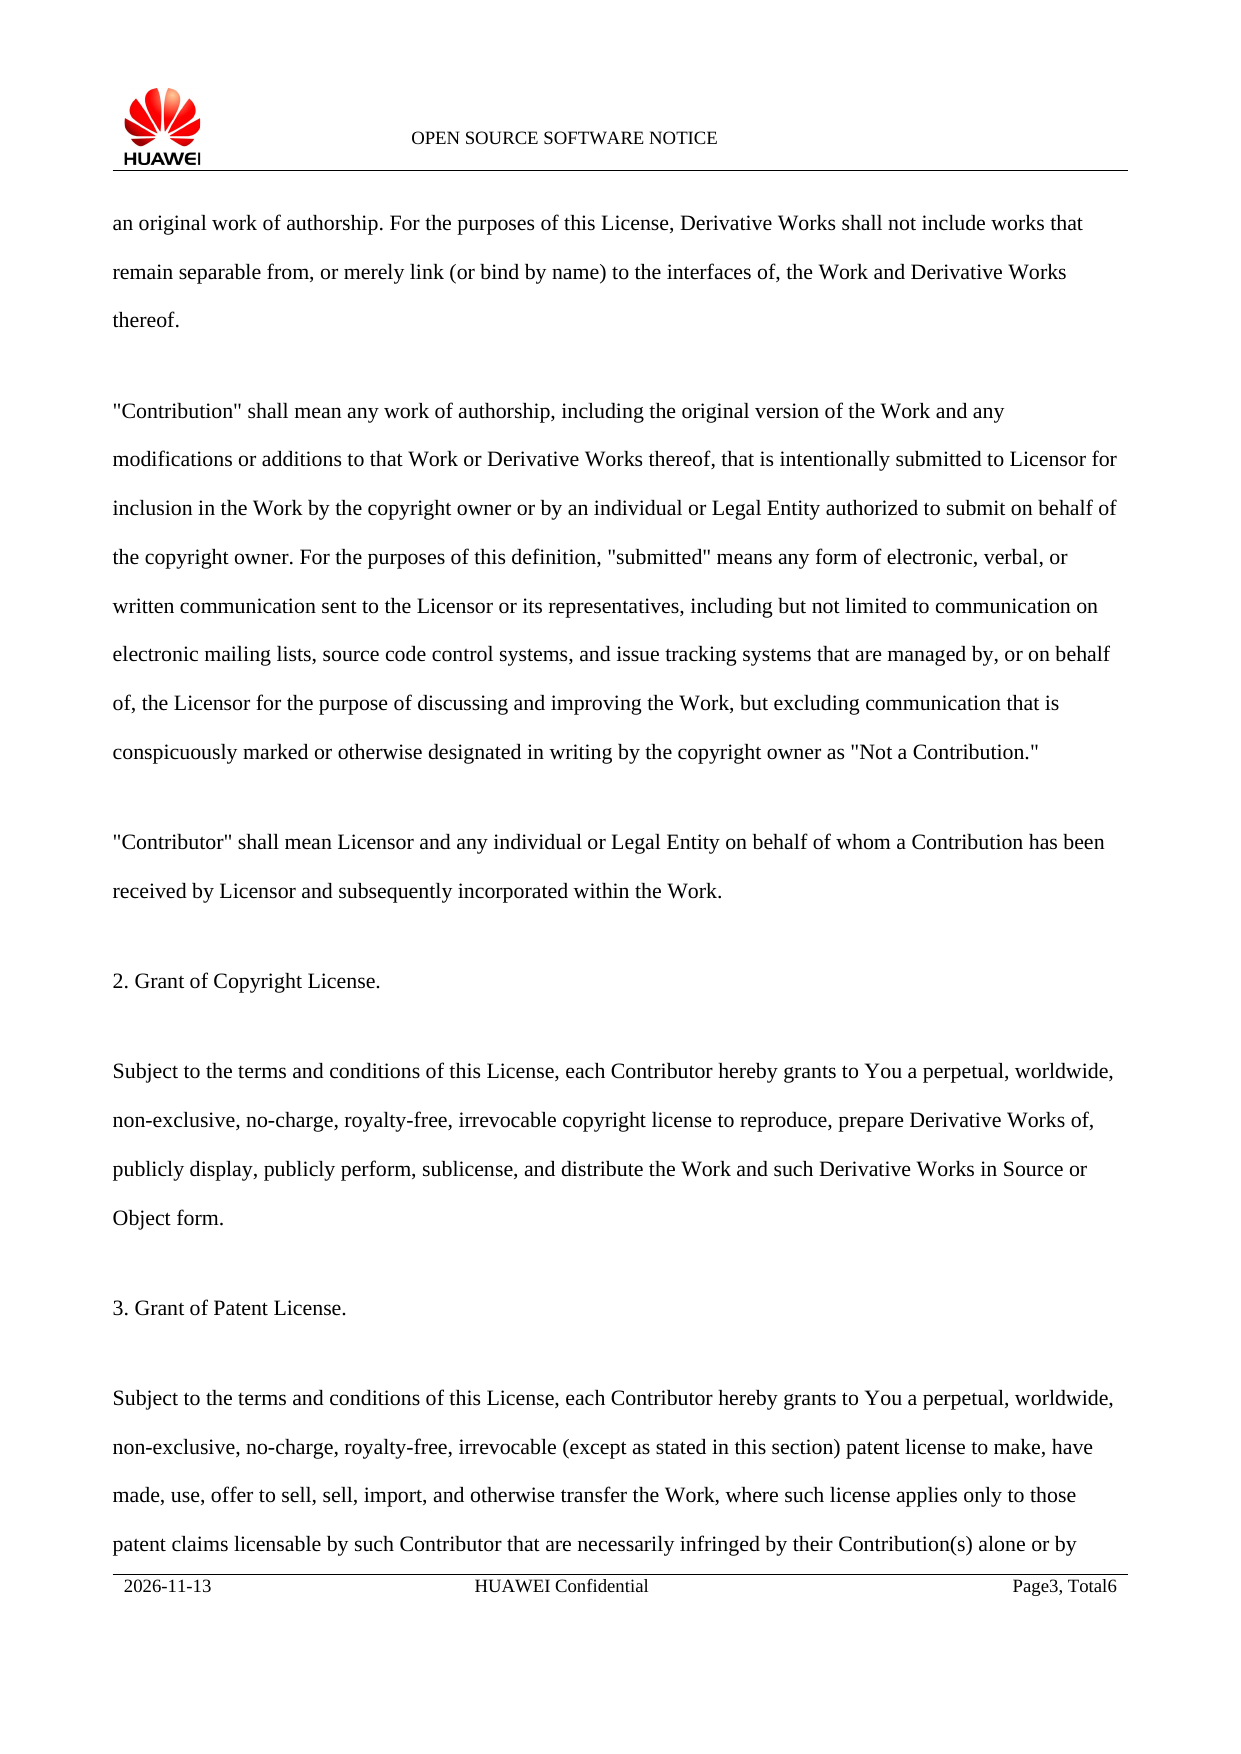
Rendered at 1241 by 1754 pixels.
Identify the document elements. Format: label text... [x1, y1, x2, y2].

text "Contributor" shall mean Licensor and any individual or Legal Entity on behalf of whom a Contribution has been received by Licensor and subsequently incorporated within the Work. [112, 826, 1128, 907]
text 3. Grant of Patent License. [112, 1291, 1128, 1324]
text 2. Grant of Copyright License. [112, 964, 1128, 997]
picture [124, 88, 201, 165]
text Subject to the terms and conditions of this License, each Contributor hereby grants to You a perpetual, worldwide, non-exclusive, no-charge, royalty-free, irrevocable copyright license to reproduce, prepare Derivative Works of, publicly display, publicly perform, sublicense, and distribute the Work and such Derivative Works in Source or Object form. [112, 1055, 1128, 1233]
text "Contribution" shall mean any work of authorship, including the original version of the Work and any modifications or additions to that Work or Derivative Works thereof, that is intentionally submitted to Licensor for inclusion in the Work by the copyright owner or by an individual or Legal Entity authorized to submit on behalf of the copyright owner. For the purposes of this definition, "submitted" means any form of electronic, verbal, or written communication sent to the Licensor or its representatives, including but not limited to communication on electronic mailing lists, source code control systems, and issue tracking systems that are managed by, or on behalf of, the Licensor for the purpose of discussing and improving the Work, but excluding communication that is conspicuously marked or otherwise designated in writing by the copyright owner as "Not a Contribution." [112, 394, 1128, 768]
